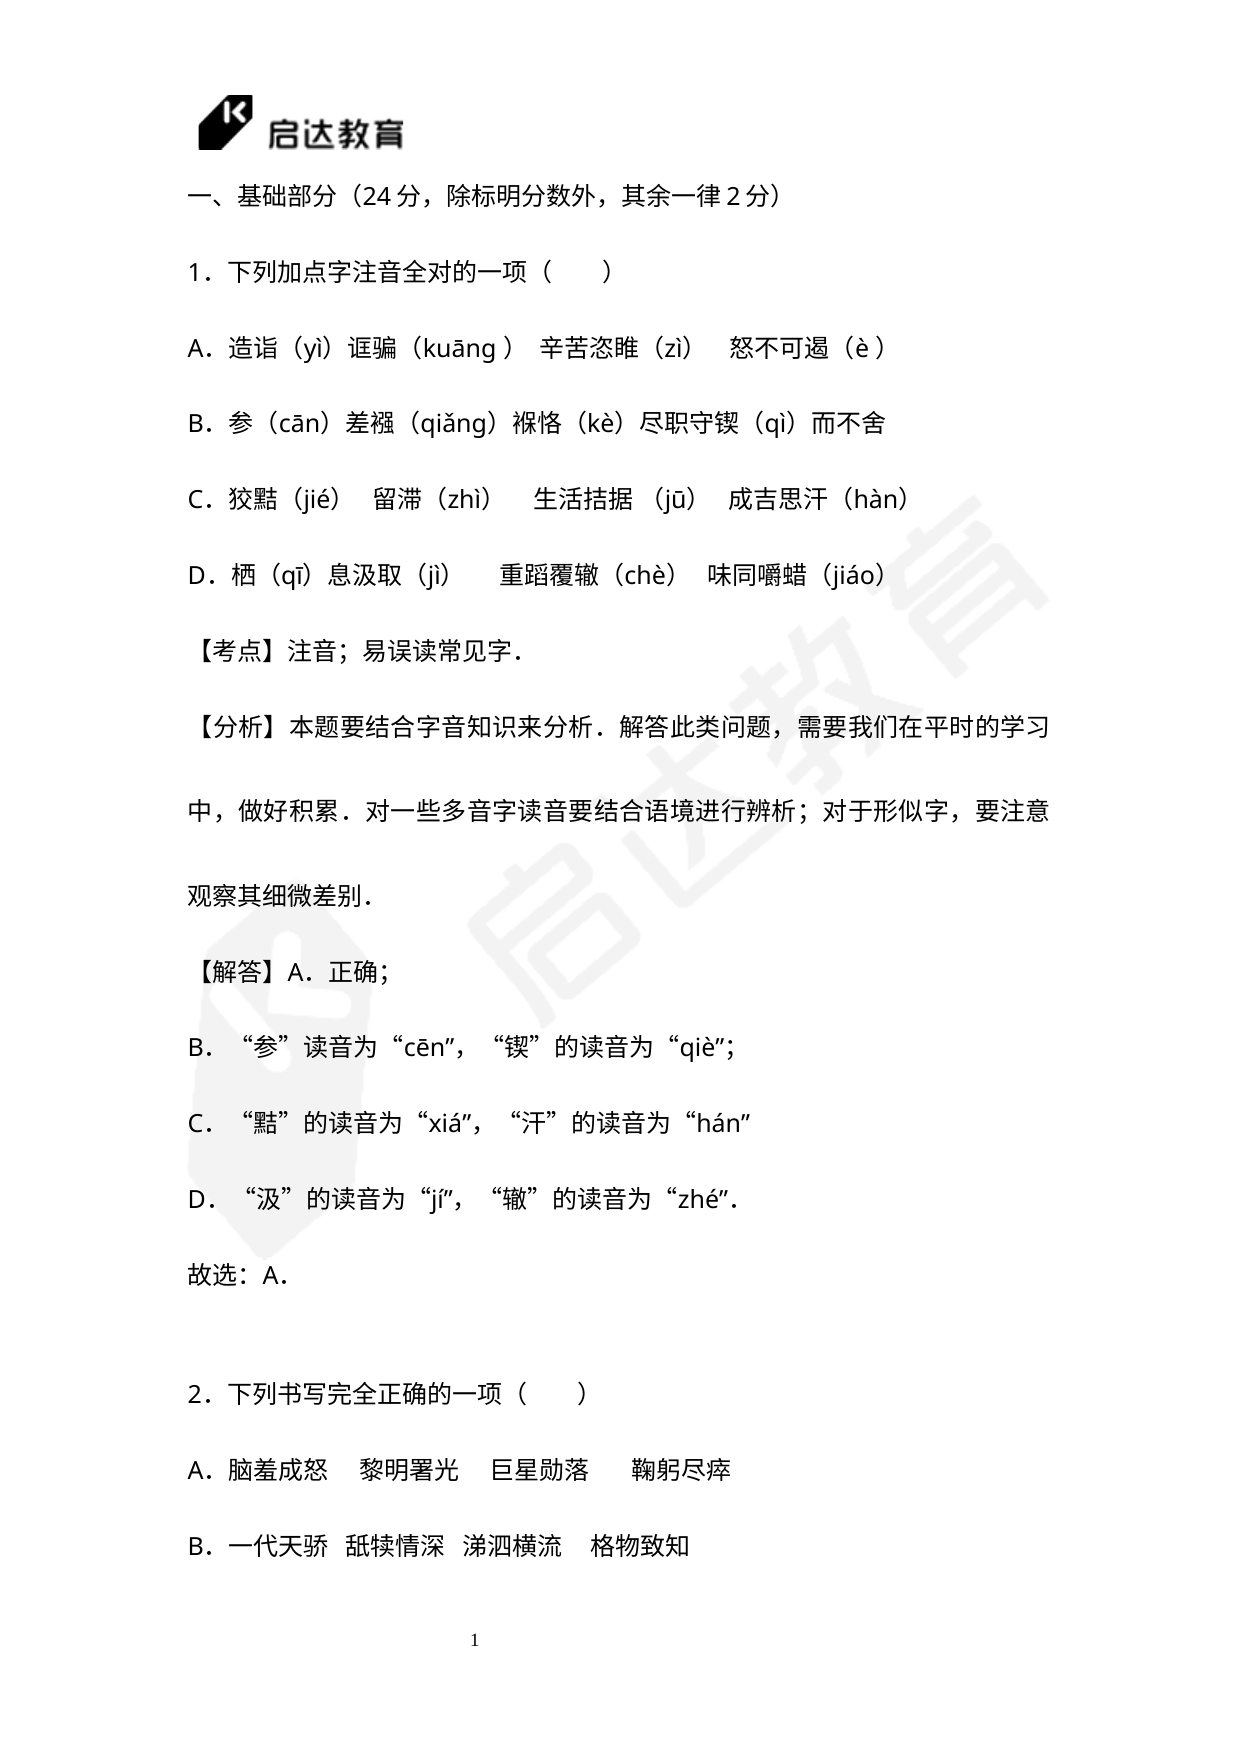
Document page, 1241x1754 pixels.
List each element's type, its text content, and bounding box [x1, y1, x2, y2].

text 故选：A． [187, 1241, 1053, 1306]
text A．脑羞成怒 黎明署光 巨星勋落 鞠躬尽瘁 [187, 1436, 1053, 1501]
text 一、基础部分（24分，除标明分数外，其余一律2分） [187, 162, 1053, 227]
text B．一代天骄 舐犊情深 涕泗横流 格物致知 [187, 1512, 1053, 1577]
text D．“汲”的读音为“jí”，“辙”的读音为“zhé”． [187, 1165, 1053, 1230]
text 2．下列书写完全正确的一项（ ） [187, 1360, 1053, 1425]
text 1．下列加点字注音全对的一项（ ） [187, 238, 1053, 303]
text C．狡黠（jié） 留滞（zhì） 生活拮据 （jū） 成吉思汗（hàn） [187, 465, 1053, 530]
text 【考点】注音；易误读常见字． [187, 617, 1053, 682]
text A．造诣（yì）诓骗（kuāng ） 辛苦恣睢（zì） 怒不可遏（è ） [187, 314, 1053, 379]
text 【解答】A．正确； [187, 938, 1053, 1003]
text D．栖（qī）息汲取（jì） 重蹈覆辙（chè） 味同嚼蜡（jiáo） [187, 541, 1053, 606]
picture [198, 95, 404, 150]
text 【分析】本题要结合字音知识来分析．解答此类问题，需要我们在平时的学习中，做好积累．对一些多音字读音要结合语境进行辨析；对于形似字，要注意观察其细微差别． [187, 693, 1053, 927]
text B．参（cān）差襁（qiǎng）褓恪（kè）尽职守锲（qì）而不舍 [187, 389, 1053, 454]
text C．“黠”的读音为“xiá”，“汗”的读音为“hán” [187, 1089, 1053, 1154]
text B．“参”读音为“cēn”，“锲”的读音为“qiè”； [187, 1013, 1053, 1078]
